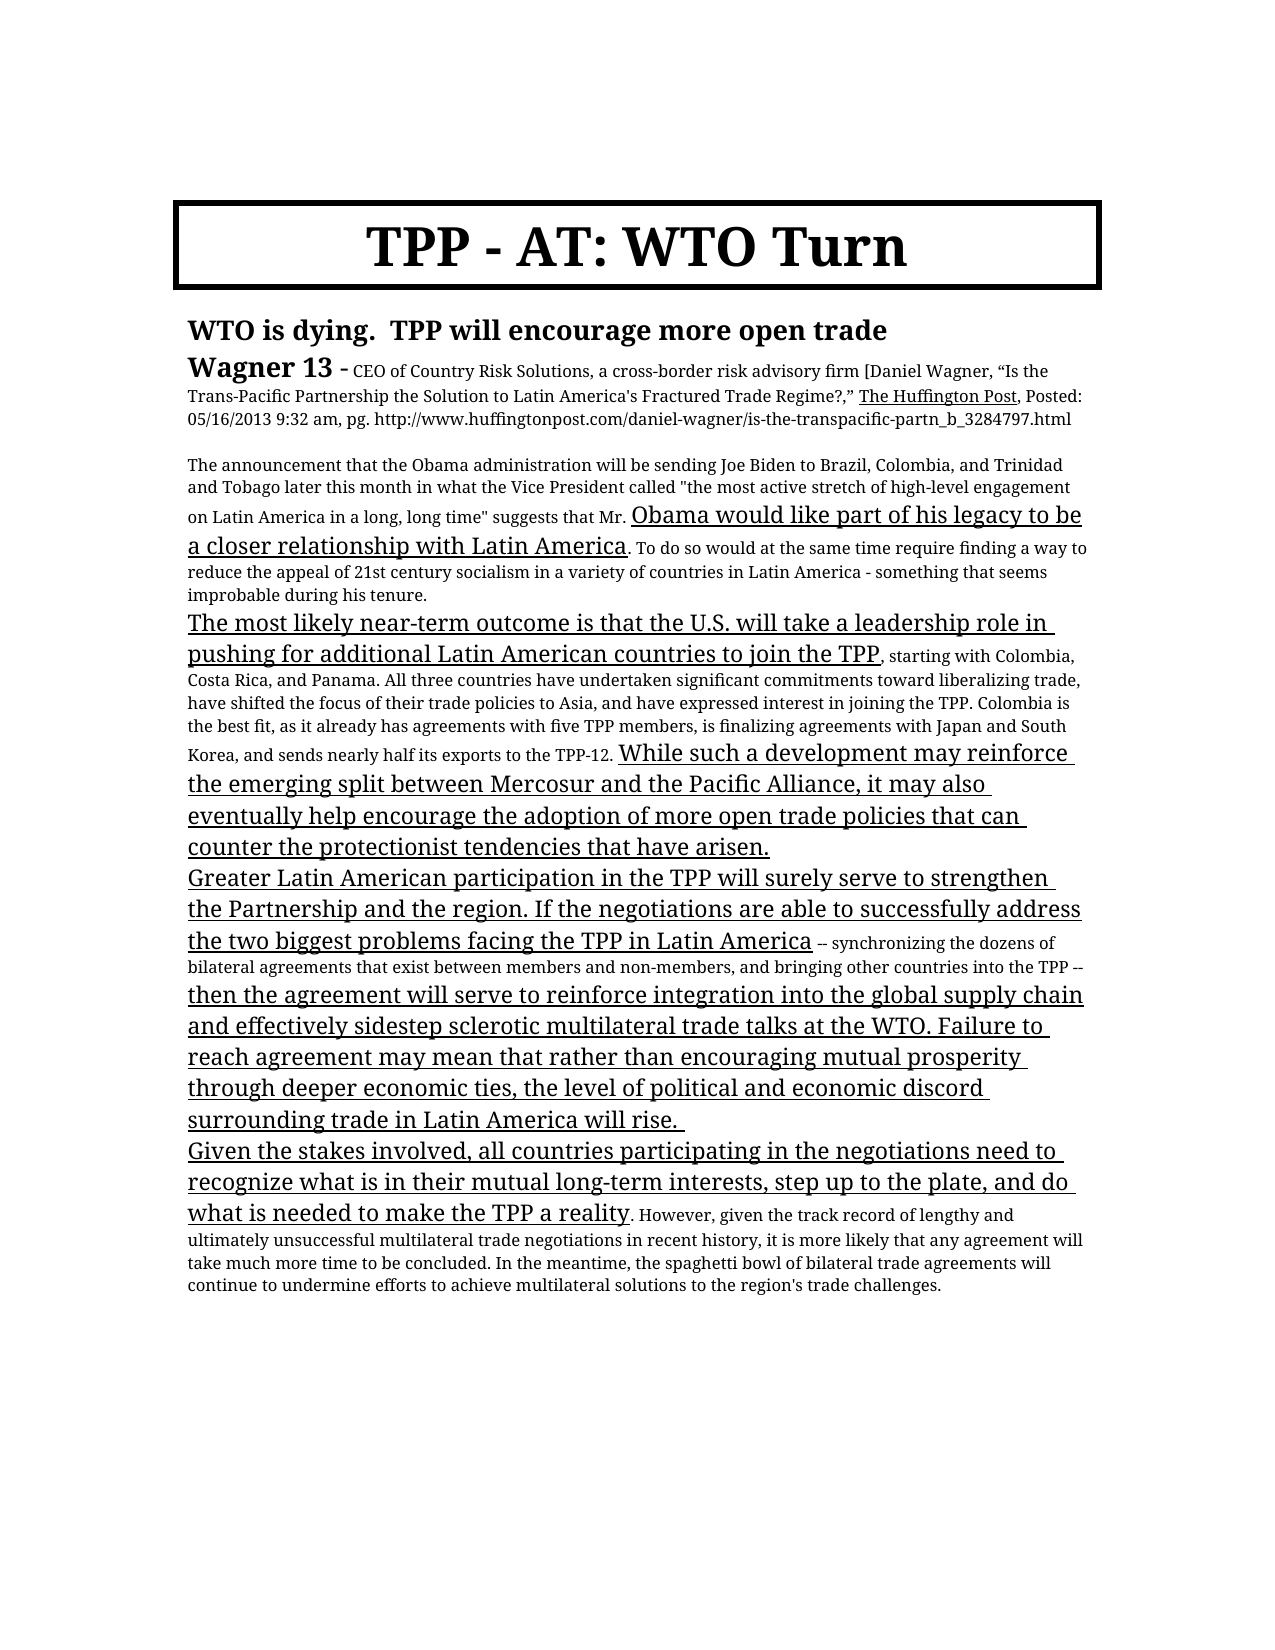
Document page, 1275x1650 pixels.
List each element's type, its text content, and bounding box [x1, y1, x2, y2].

text The announcement that the Obama administration will be sending Joe Biden to Brazil, Colombia, and Trinidad and Tobago later this month in what the Vice President called "the most active stretch of high-level engagement on Latin America in a long, long time" suggests that Mr. Obama would like part of his legacy to be a closer relationship with Latin America. To do so would at the same time require finding a way to reduce the appeal of 21st century socialism in a variety of countries in Latin America - something that seems improbable during his tenure. [187, 453, 1087, 606]
text Given the stakes involved, all countries participating in the negotiations need to recognize what is in their mutual long-term interests, step up to the plate, and do what is needed to make the TPP a reality. However, given the track record of lengthy and ultimately unsuccessful multilateral trade negotiations in recent history, it is more likely that any agreement will take much more time to be concluded. In the meantime, the spaghetti bowl of bilateral trade agreements will continue to undermine efforts to achieve multilateral solutions to the region's trade challenges. [187, 1135, 1087, 1297]
subtitle TPP - AT: WTO Turn [179, 206, 1096, 284]
text Wagner 13 - CEO of Country Risk Solutions, a cross-border risk advisory firm [Daniel Wagner, “Is the Trans-Pacific Partnership the Solution to Latin America's Fractured Trade Regime?,” The Huffington Post, Posted: 05/16/2013 9:32 am, pg. http://www.huffingtonpost.com/daniel-wagner/is-the-transpacific-partn_b_3284797.html [187, 348, 1087, 430]
subtitle WTO is dying. TPP will encourage more open trade [187, 311, 1087, 348]
text Greater Latin American participation in the TPP will surely serve to strengthen the Partnership and the region. If the negotiations are able to successfully address the two biggest problems facing the TPP in Latin America -- synchronizing the dozens of bilateral agreements that exist between members and non-members, and bringing other countries into the TPP -- then the agreement will serve to reinforce integration into the global supply chain and effectively sidestep sclerotic multilateral trade talks at the WTO. Failure to reach agreement may mean that rather than encouraging mutual prosperity through deeper economic ties, the level of political and economic discord surrounding trade in Latin America will rise. [187, 862, 1087, 1135]
text The most likely near-term outcome is that the U.S. will take a leadership role in pushing for additional Latin American countries to join the TPP, starting with Colombia, Costa Rica, and Panama. All three countries have undertaken significant commitments toward liberalizing trade, have shifted the focus of their trade policies to Asia, and have expressed interest in joining the TPP. Colombia is the best fit, as it already has agreements with five TPP members, is finalizing agreements with Japan and South Korea, and sends nearly half its exports to the TPP-12. While such a development may reinforce the emerging split between Mercosur and the Pacific Alliance, it may also eventually help encourage the adoption of more open trade policies that can counter the protectionist tendencies that have arisen. [187, 606, 1087, 862]
